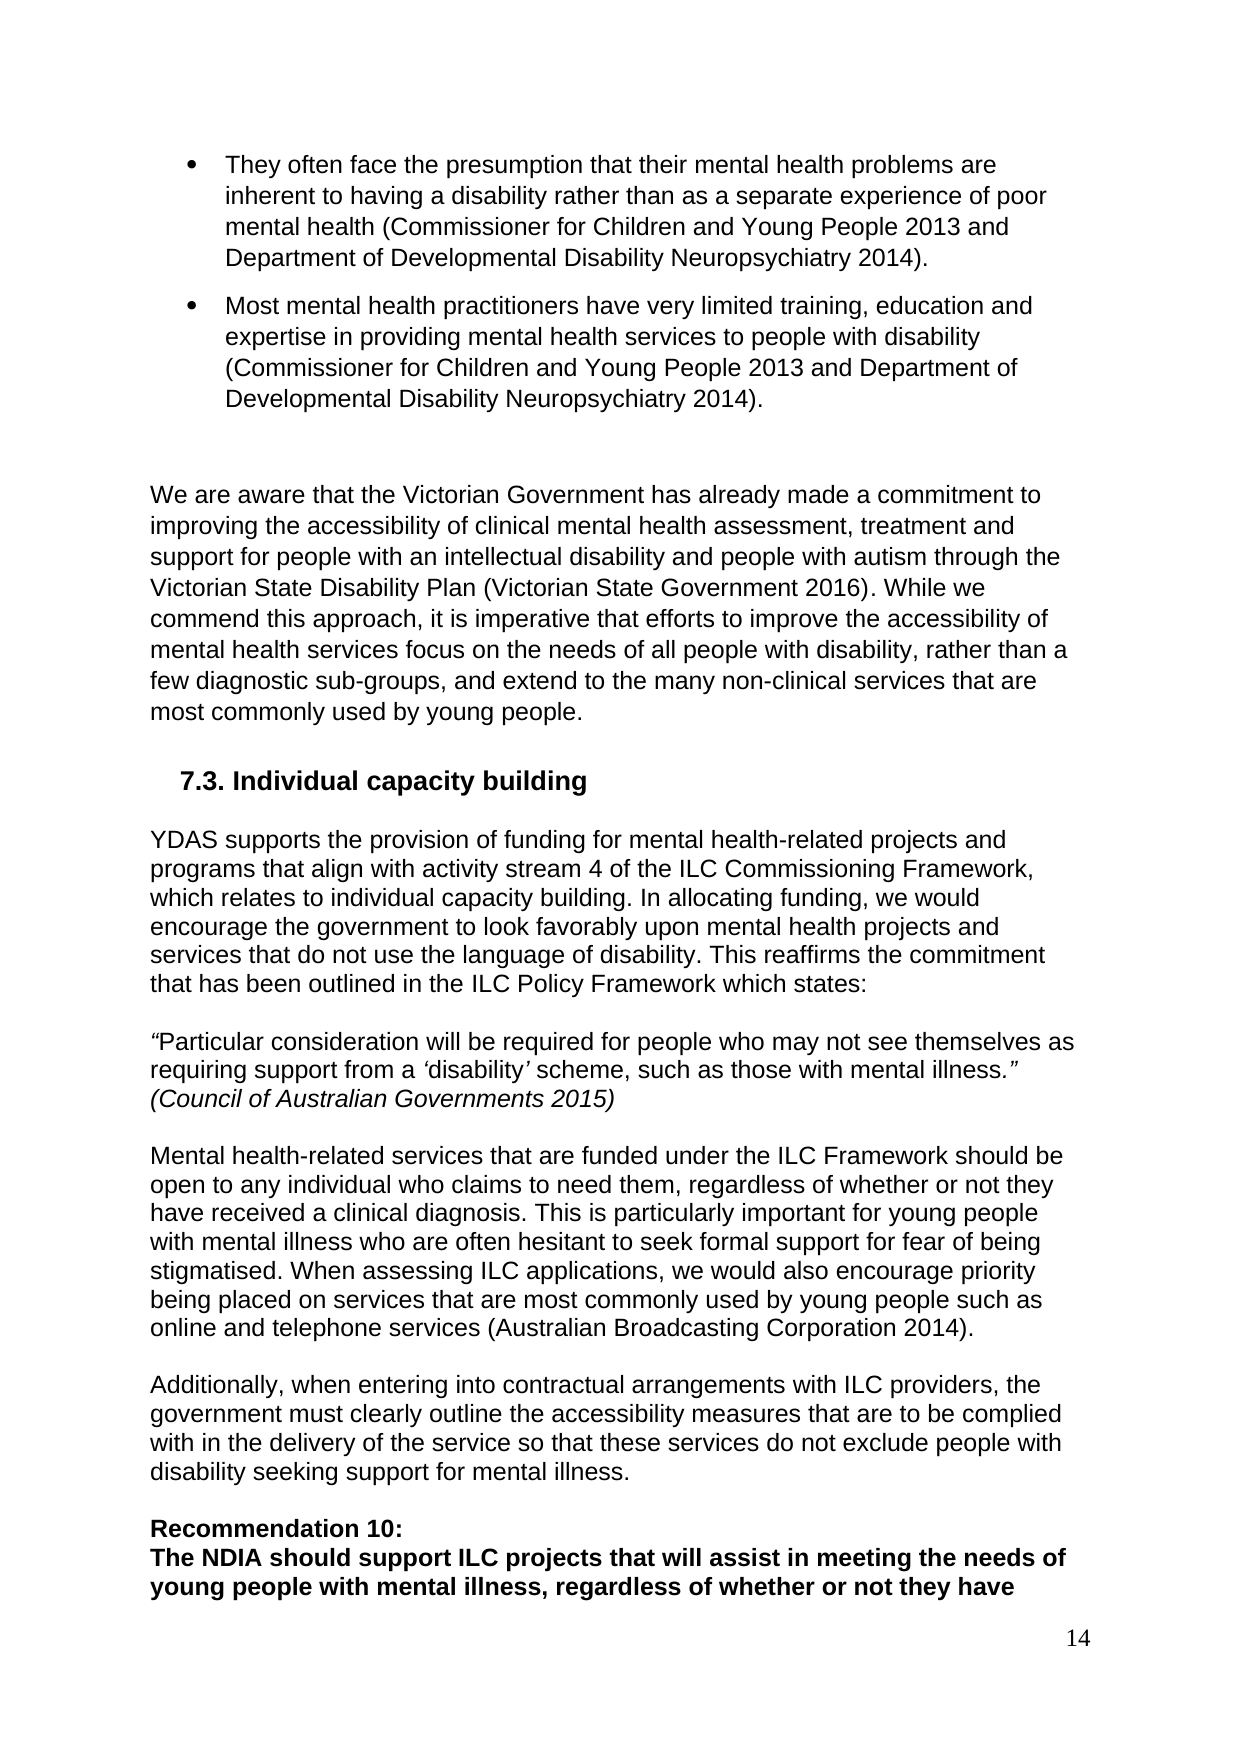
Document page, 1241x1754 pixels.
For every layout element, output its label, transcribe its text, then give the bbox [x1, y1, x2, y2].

text “Particular consideration will be required for people who may not see themselves as requiring support from a ‘disability’ scheme, such as those with mental illness.” (Council of Australian Governments 2015) [150, 1027, 1090, 1113]
list Most mental health practitioners have very limited training, education and expertise in providing mental health services to people with disability (Commissioner for Children and Young People 2013 and Department of Developmental Disability Neuropsychiatry 2014). [187, 291, 1090, 413]
text Recommendation 10: [150, 1514, 1090, 1543]
subtitle Individual capacity building [179, 765, 1090, 797]
text Mental health-related services that are funded under the ILC Framework should be open to any individual who claims to need them, regardless of whether or not they have received a clinical diagnosis. This is particularly important for young people with mental illness who are often hesitant to seek formal support for fear of being stigmatised. When assessing ILC applications, we would also encourage priority being placed on services that are most commonly used by young people such as online and telephone services (Australian Broadcasting Corporation 2014). [150, 1141, 1090, 1342]
text We are aware that the Victorian Government has already made a commitment to improving the accessibility of clinical mental health assessment, treatment and support for people with an intellectual disability and people with autism through the Victorian State Disability Plan (Victorian State Government 2016). While we commend this approach, it is imperative that efforts to improve the accessibility of mental health services focus on the needs of all people with disability, rather than a few diagnostic sub-groups, and extend to the many non-clinical services that are most commonly used by young people. [150, 479, 1090, 726]
text Additionally, when entering into contractual arrangements with ILC providers, the government must clearly outline the accessibility measures that are to be complied with in the delivery of the service so that these services do not exclude people with disability seeking support for mental illness. [150, 1370, 1090, 1485]
text YDAS supports the provision of funding for mental health-related projects and programs that align with activity stream 4 of the ILC Commissioning Framework, which relates to individual capacity building. In allocating funding, we would encourage the government to look favorably upon mental health projects and services that do not use the language of disability. This reaffirms the commitment that has been outlined in the ILC Policy Framework which states: [150, 825, 1090, 998]
list They often face the presumption that their mental health problems are inherent to having a disability rather than as a separate experience of poor mental health (Commissioner for Children and Young People 2013 and Department of Developmental Disability Neuropsychiatry 2014). [187, 150, 1090, 272]
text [150, 1543, 1090, 1600]
